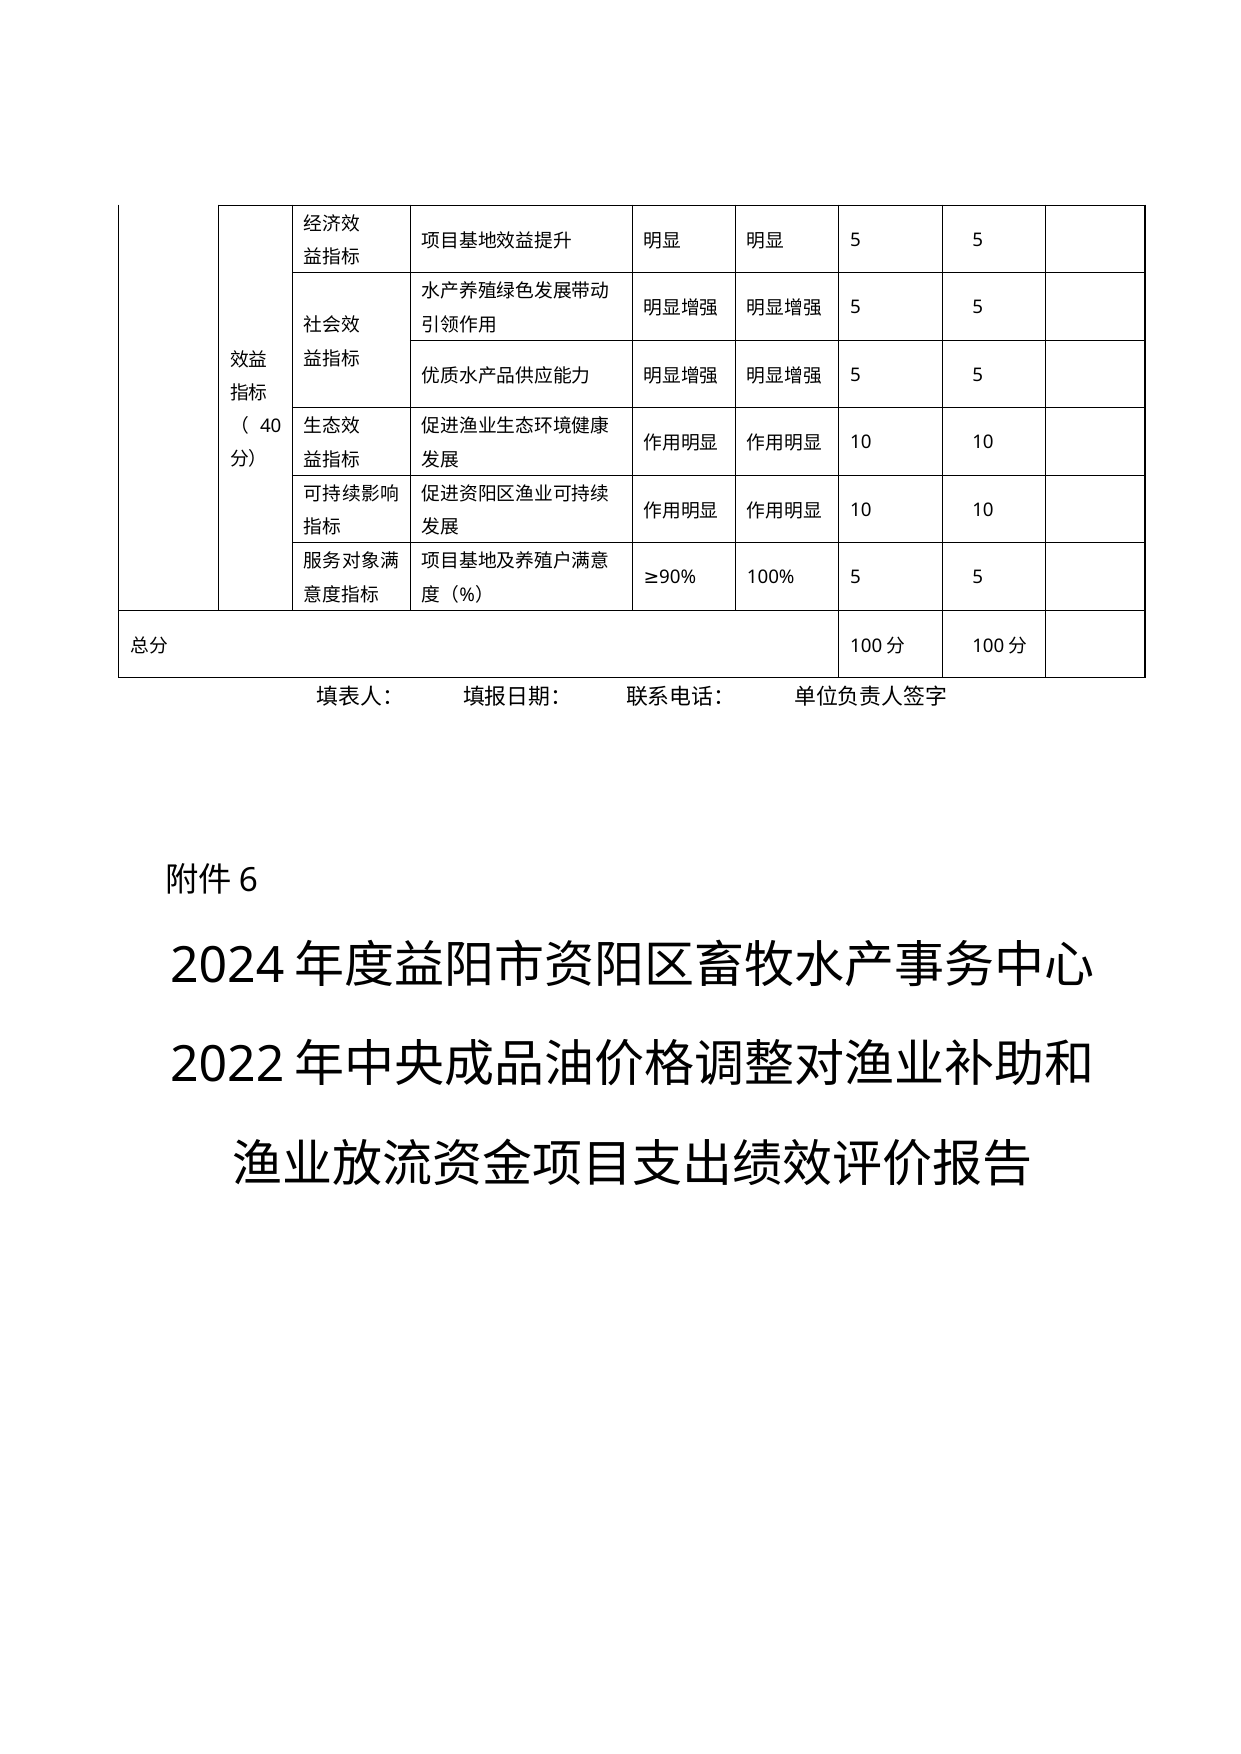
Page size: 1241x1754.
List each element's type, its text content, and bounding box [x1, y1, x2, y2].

text 附件6 [165, 844, 1098, 911]
table_cell 10 [943, 408, 1045, 474]
table_cell 项目基地及养殖户满意度（%） [411, 543, 632, 609]
table_cell [1046, 273, 1144, 339]
table_cell 明显 [736, 206, 838, 272]
table_cell ≥90% [633, 543, 735, 609]
table_cell [1046, 476, 1144, 542]
table_cell 10 [839, 408, 942, 474]
text 2024年度益阳市资阳区畜牧水产事务中心2022年中央成品油价格调整对渔业补助和渔业放流资金项目支出绩效评价报告 [165, 911, 1098, 1210]
table_cell 作用明显 [633, 476, 735, 542]
table_cell 生态效 益指标 [293, 408, 410, 474]
table_cell 社会效 益指标 [293, 273, 410, 407]
table_cell 5 [839, 206, 942, 272]
table_cell 可持续影响指标 [293, 476, 410, 542]
table_cell 5 [943, 543, 1045, 609]
table_cell 作用明显 [633, 408, 735, 474]
table_cell [1046, 543, 1144, 609]
table_cell 10 [839, 476, 942, 542]
table_cell 100% [736, 543, 838, 609]
table_cell 5 [943, 341, 1045, 407]
table_cell 优质水产品供应能力 [411, 341, 632, 407]
table_cell 效益 指标 （40分） [219, 206, 292, 609]
table_cell [1046, 611, 1144, 677]
table_cell [1046, 206, 1144, 272]
table_cell [1046, 408, 1144, 474]
table_cell 项目基地效益提升 [411, 206, 632, 272]
table_cell [1046, 341, 1144, 407]
table_cell 水产养殖绿色发展带动引领作用 [411, 273, 632, 339]
table_cell 5 [839, 341, 942, 407]
table_cell 明显增强 [633, 341, 735, 407]
table_cell 促进资阳区渔业可持续发展 [411, 476, 632, 542]
table_cell 明显增强 [633, 273, 735, 339]
table_cell 5 [839, 273, 942, 339]
table_cell 服务对象满意度指标 [293, 543, 410, 609]
table_cell 100分 [943, 611, 1045, 677]
table_cell 5 [839, 543, 942, 609]
table_cell 经济效 益指标 [293, 206, 410, 272]
table_cell 明显增强 [736, 273, 838, 339]
table_cell 促进渔业生态环境健康发展 [411, 408, 632, 474]
text 填表人： 填报日期： 联系电话： 单位负责人签字 [165, 678, 1098, 711]
table_cell 明显 [633, 206, 735, 272]
table_cell 作用明显 [736, 408, 838, 474]
table_cell 10 [943, 476, 1045, 542]
table_cell 5 [943, 273, 1045, 339]
table_cell 5 [943, 206, 1045, 272]
table_cell 总分 [119, 611, 838, 677]
table_cell 作用明显 [736, 476, 838, 542]
table_cell 明显增强 [736, 341, 838, 407]
table_cell 100分 [839, 611, 942, 677]
